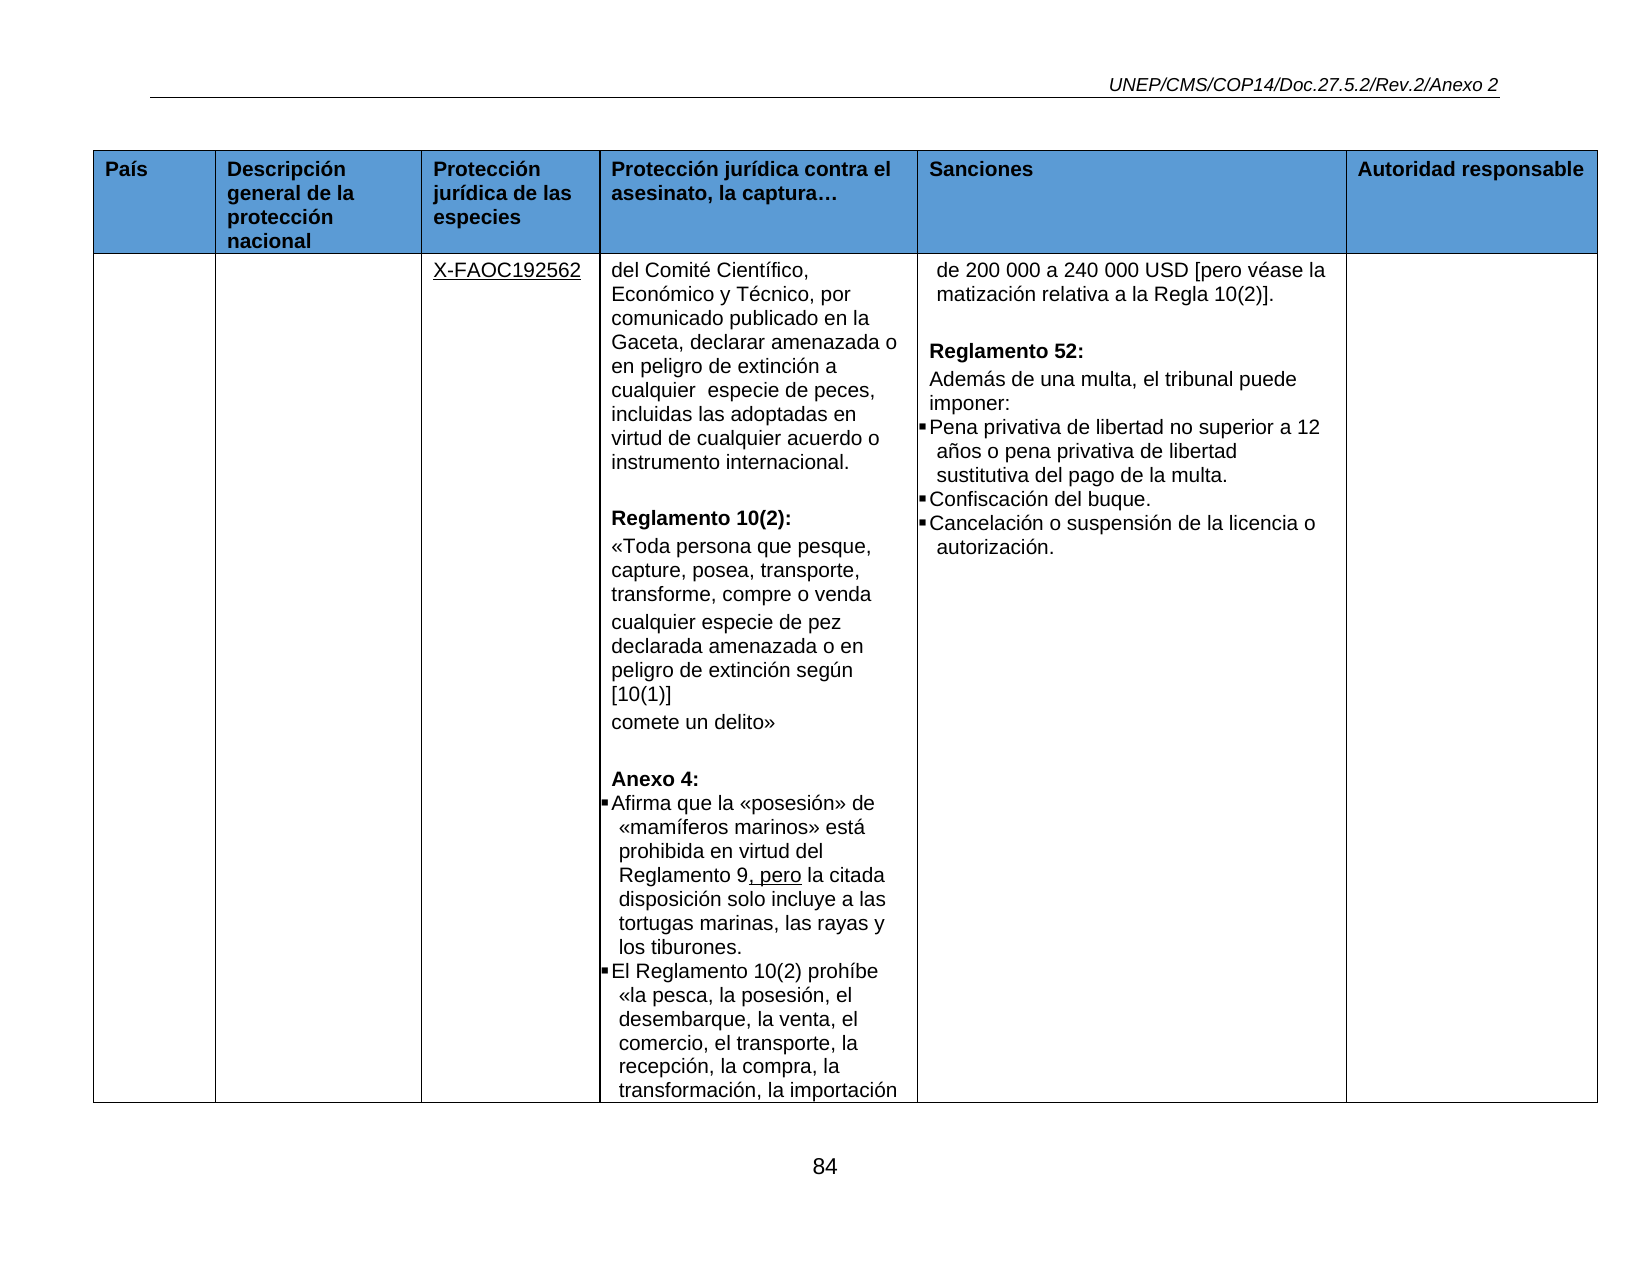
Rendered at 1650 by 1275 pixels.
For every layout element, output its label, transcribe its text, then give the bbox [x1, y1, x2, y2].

table_header Descripción general de la protección nacional [216, 151, 421, 253]
table_header Sanciones [918, 151, 1346, 253]
table_header Protección jurídica contra el asesinato, la captura… [601, 151, 917, 253]
table_header Protección jurídica de las especies [422, 151, 599, 253]
table_header Autoridad responsable [1347, 151, 1597, 253]
table_header País [94, 151, 215, 253]
table_cell Fisheries and Aquaculture Regulations, 2019, disponible en https://www.fao.org/faolex/results/details/en/c/LEX-FAOC192562 [422, 254, 599, 1102]
table_cell [1347, 254, 1597, 1102]
